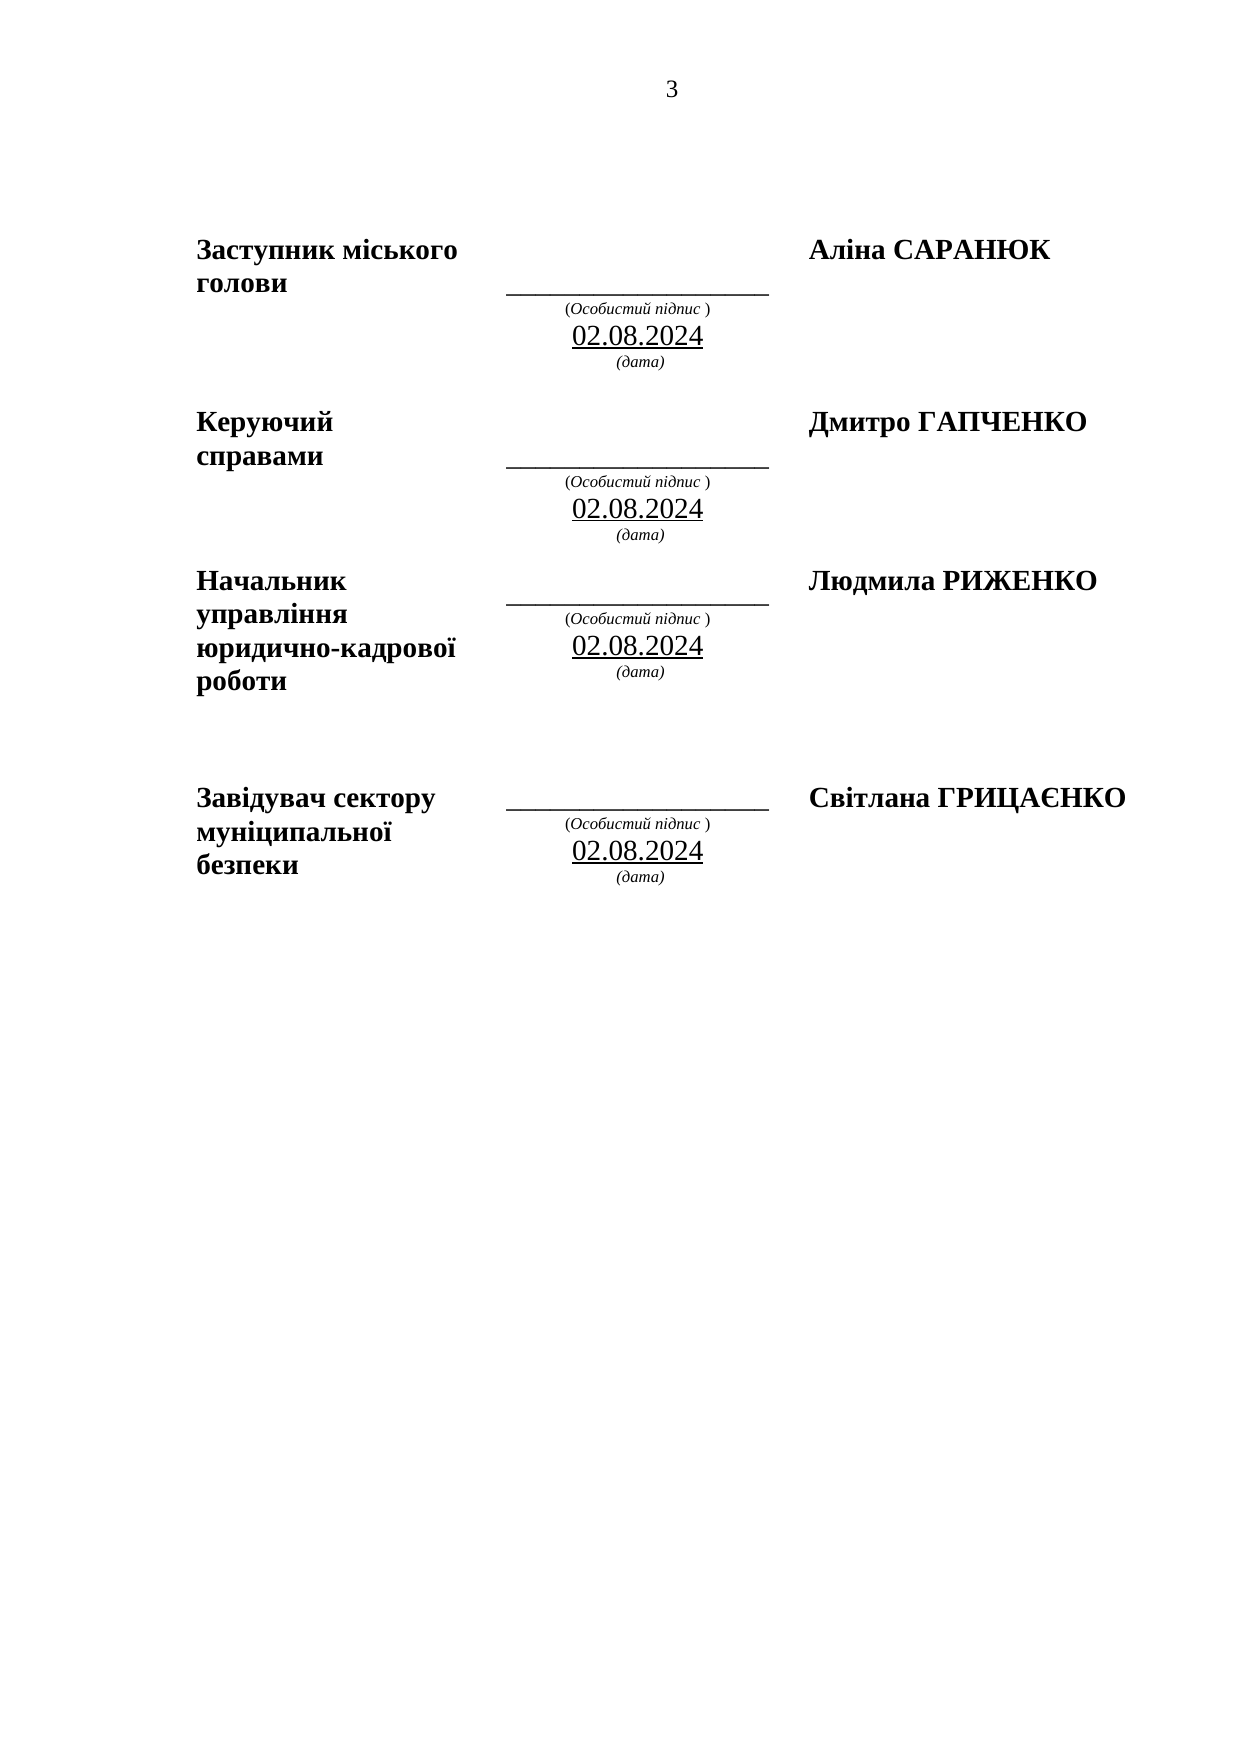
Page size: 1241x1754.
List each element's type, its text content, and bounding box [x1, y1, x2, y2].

table_cell Світлана ГРИЦАЄНКО [798, 713, 1159, 905]
table_cell __________________ (Особистий підпис ) 02.08.2024 (дата) [477, 405, 797, 563]
table_cell Людмила РИЖЕНКО [798, 563, 1159, 713]
table_cell __________________ (Особистий підпис ) 02.08.2024 (дата) [477, 713, 797, 905]
table_cell Дмитро ГАПЧЕНКО [798, 405, 1159, 563]
table_header Заступник міського голови [185, 232, 477, 404]
table_cell Завідувач сектору муніципальної безпеки [185, 713, 477, 905]
table_header Аліна САРАНЮК [798, 232, 1159, 404]
table_cell __________________ (Особистий підпис ) 02.08.2024 (дата) [477, 563, 797, 713]
table_header __________________ (Особистий підпис ) 02.08.2024 (дата) [477, 232, 797, 404]
table_cell Начальник управління юридично-кадрової роботи [185, 563, 477, 713]
table_cell Керуючий справами [185, 405, 477, 563]
